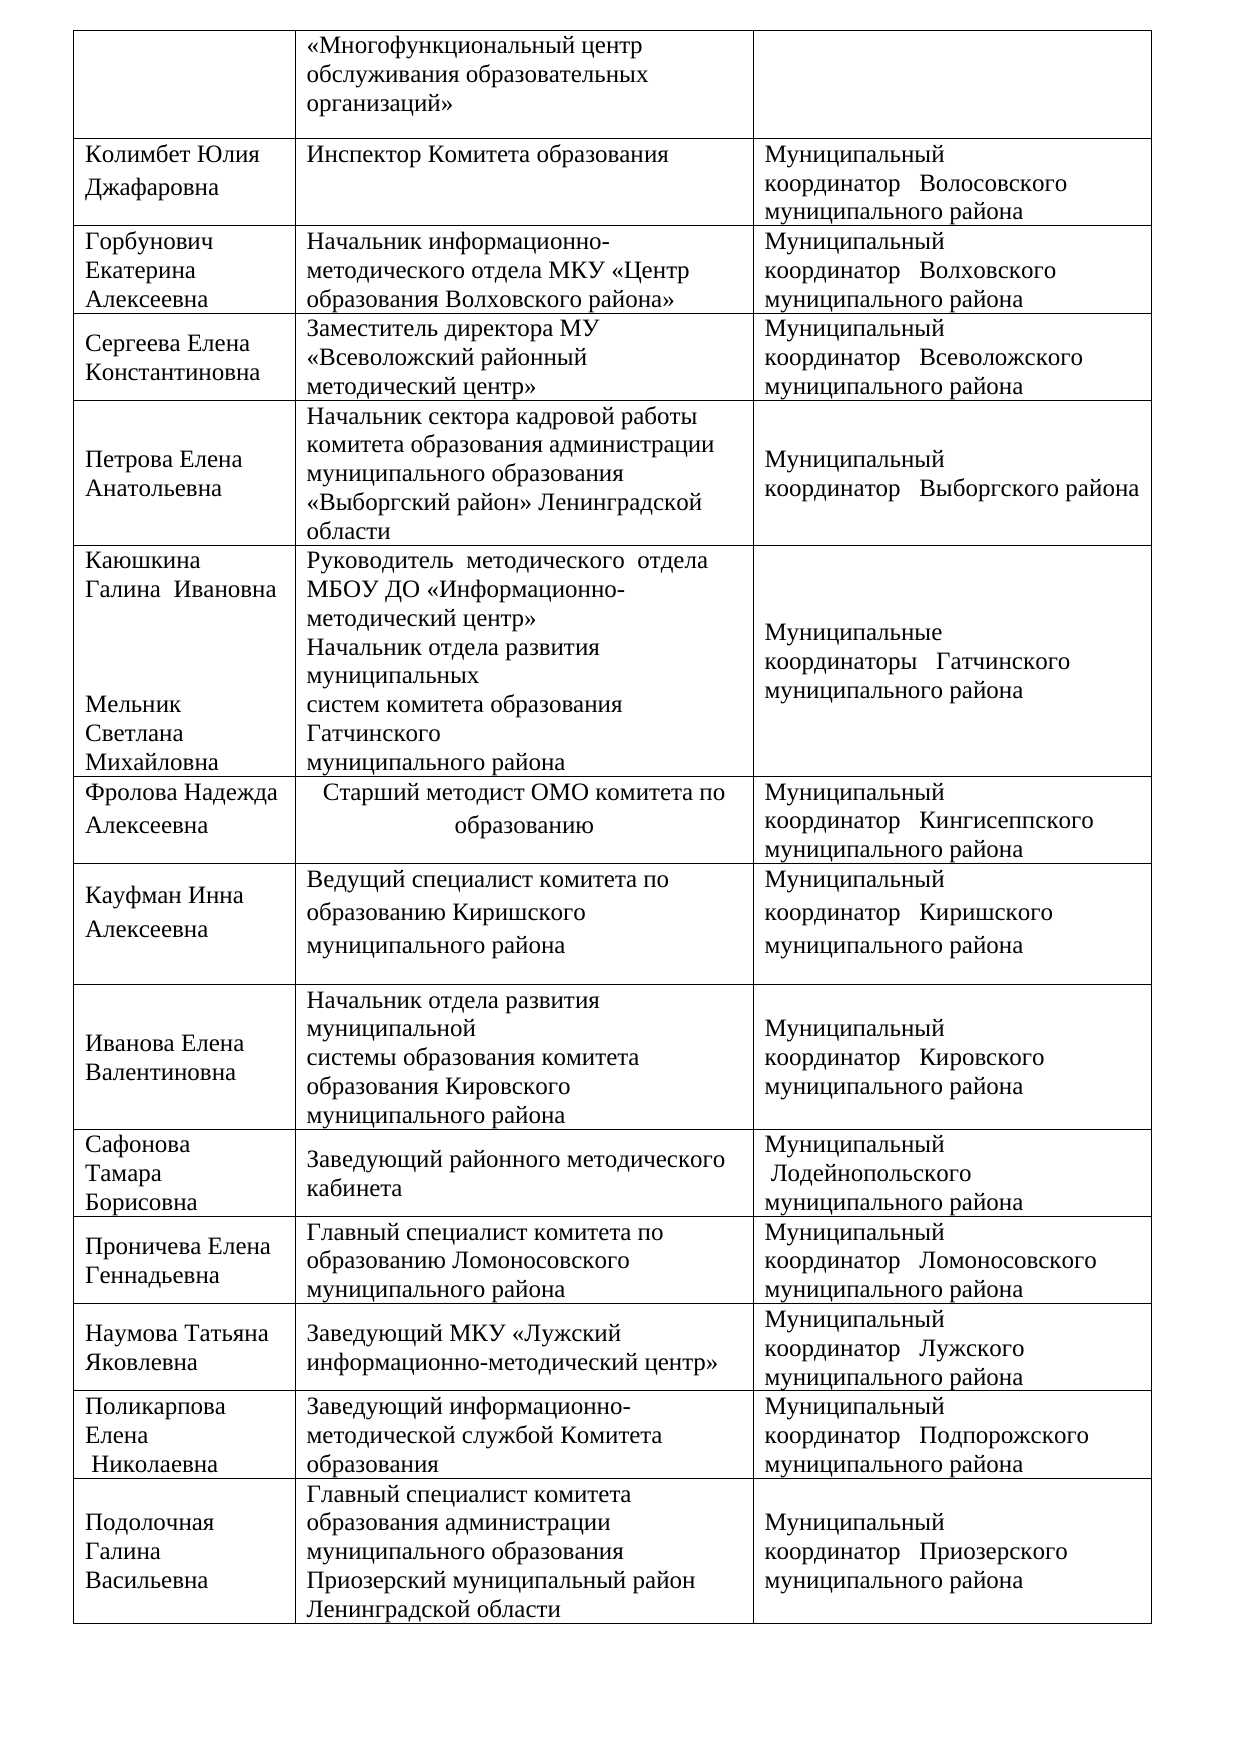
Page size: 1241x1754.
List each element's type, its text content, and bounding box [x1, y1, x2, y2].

table_cell Поликарпова Елена Николаевна [74, 1391, 295, 1478]
table_cell Начальник отдела развития муниципальной системы образования комитета образования Кировского муниципального района [296, 985, 753, 1128]
table_cell Начальник сектора кадровой работы комитета образования администрации муниципального образования «Выборгский район» Ленинградской области [296, 401, 753, 544]
table_cell Старший методист ОМО комитета по образованию [296, 777, 753, 863]
table_cell Муниципальный координатор Киришского муниципального района [754, 864, 1151, 984]
table_cell Заведующий районного методического кабинета [296, 1130, 753, 1216]
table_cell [296, 31, 753, 138]
table_cell Заведующий информационно-методической службой Комитета образования [296, 1391, 753, 1478]
table_cell Муниципальный координатор Волховского муниципального района [754, 226, 1151, 312]
table_cell Муниципальный координатор Выборгского района [754, 401, 1151, 544]
table_cell Проничева Елена Геннадьевна [74, 1217, 295, 1303]
table_cell Заведующий МКУ «Лужский информационно-методический центр» [296, 1304, 753, 1390]
table_cell Муниципальный координатор Кингисеппского муниципального района [754, 777, 1151, 863]
table_cell Руководитель методического отдела МБОУ ДО «Информационно-методический центр» Начальник отдела развития муниципальных систем комитета образования Гатчинского муниципального района [296, 546, 753, 776]
table_cell Муниципальный координатор Волосовского муниципального района [754, 139, 1151, 225]
table_cell Кауфман Инна Алексеевна [74, 864, 295, 984]
table_cell Главный специалист комитета по образованию Ломоносовского муниципального района [296, 1217, 753, 1303]
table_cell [754, 31, 1151, 138]
table_cell Муниципальный координатор Ломоносовского муниципального района [754, 1217, 1151, 1303]
table_cell Муниципальный координатор Кировского муниципального района [754, 985, 1151, 1128]
table_cell Ведущий специалист комитета по образованию Киришского муниципального района [296, 864, 753, 984]
table_cell Подолочная Галина Васильевна [74, 1479, 295, 1622]
table_cell Сафонова Тамара Борисовна [74, 1130, 295, 1216]
table_cell Фролова Надежда Алексеевна [74, 777, 295, 863]
table_cell Колимбет Юлия Джафаровна [74, 139, 295, 225]
table_cell Каюшкина Галина Ивановна Мельник Светлана Михайловна [74, 546, 295, 776]
table_cell Муниципальный координатор Лужского муниципального района [754, 1304, 1151, 1390]
table_cell Горбунович Екатерина Алексеевна [74, 226, 295, 312]
table_cell Муниципальный Лодейнопольского муниципального района [754, 1130, 1151, 1216]
table_cell Муниципальные координаторы Гатчинского муниципального района [754, 546, 1151, 776]
table_cell Петрова Елена Анатольевна [74, 401, 295, 544]
table_cell Наумова Татьяна Яковлевна [74, 1304, 295, 1390]
table_cell Муниципальный координатор Приозерского муниципального района [754, 1479, 1151, 1622]
table_cell Сергеева Елена Константиновна [74, 314, 295, 400]
table_cell Иванова Елена Валентиновна [74, 985, 295, 1128]
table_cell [74, 31, 295, 138]
table_cell Заместитель директора МУ «Всеволожский районный методический центр» [296, 314, 753, 400]
table_cell Главный специалист комитета образования администрации муниципального образования Приозерский муниципальный район Ленинградской области [296, 1479, 753, 1622]
table_cell Начальник информационно-методического отдела МКУ «Центр образования Волховского района» [296, 226, 753, 312]
table_cell Инспектор Комитета образования [296, 139, 753, 225]
table_cell Муниципальный координатор Всеволожского муниципального района [754, 314, 1151, 400]
table_cell Муниципальный координатор Подпорожского муниципального района [754, 1391, 1151, 1478]
